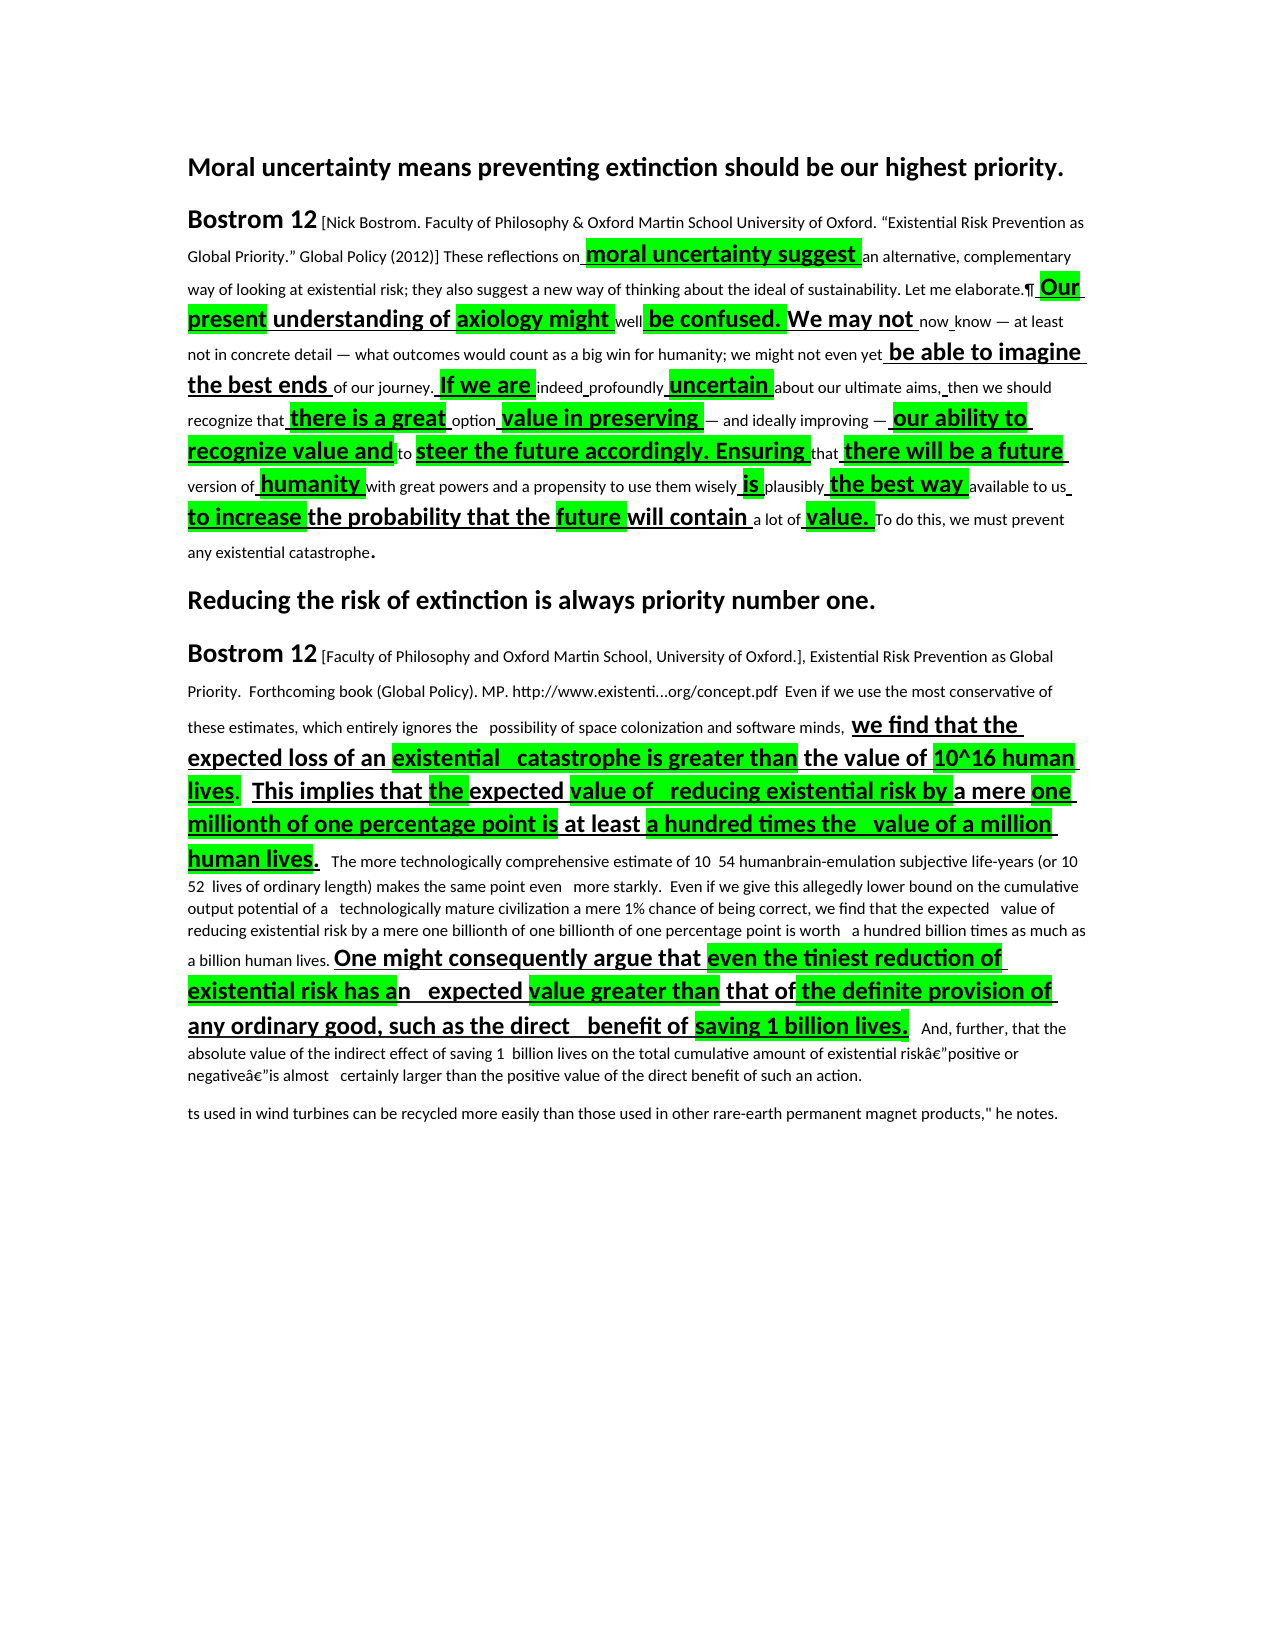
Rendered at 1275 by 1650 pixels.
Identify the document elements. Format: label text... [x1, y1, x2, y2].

text Bostrom 12 [Nick Bostrom. Faculty of Philosophy & Oxford Martin School University of Oxford. “Existential Risk Prevention as Global Priority.” Global Policy (2012)] These reflections on moral uncertainty suggest an alternative, complementary way of looking at existential risk; they also suggest a new way of thinking about the ideal of sustainability. Let me elaborate.¶ Our present understanding of axiology might well be confused. We may not now know — at least not in concrete detail — what outcomes would count as a big win for humanity; we might not even yet be able to imagine the best ends of our journey. If we are indeed profoundly uncertain about our ultimate aims, then we should recognize that there is a great option value in preserving — and ideally improving — our ability to recognize value and to steer the future accordingly. Ensuring that there will be a future version of humanity with great powers and a propensity to use them wisely is plausibly the best way available to us to increase the probability that the future will contain a lot of value. To do this, we must prevent any existential catastrophe. [187, 202, 1087, 564]
text ts used in wind turbines can be recycled more easily than those used in other rare-earth permanent magnet products," he notes. [187, 1103, 1087, 1124]
text Bostrom 12 [Faculty of Philosophy and Oxford Martin School, University of Oxford.], Existential Risk Prevention as Global Priority. Forthcoming book (Global Policy). MP. http://www.existenti...org/concept.pdf Even if we use the most conservative of these estimates, which entirely ignores the possibility of space colonization and software minds, we find that the expected loss of an existential catastrophe is greater than the value of 10^16 human lives. This implies that the expected value of reducing existential risk by a mere one millionth of one percentage point is at least a hundred times the value of a million human lives. The more technologically comprehensive estimate of 10 54 humanbrain-emulation subjective life-years (or 10 52 lives of ordinary length) makes the same point even more starkly. Even if we give this allegedly lower bound on the cumulative output potential of a technologically mature civilization a mere 1% chance of being correct, we find that the expected value of reducing existential risk by a mere one billionth of one billionth of one percentage point is worth a hundred billion times as much as a billion human lives. One might consequently argue that even the tiniest reduction of existential risk has an expected value greater than that of the definite provision of any ordinary good, such as the direct benefit of saving 1 billion lives. And, further, that the absolute value of the indirect effect of saving 1 billion lives on the total cumulative amount of existential riskâ€”positive or negativeâ€”is almost certainly larger than the positive value of the direct benefit of such an action. [187, 636, 1087, 1085]
text Moral uncertainty means preventing extinction should be our highest priority. [187, 150, 1087, 183]
text Reducing the risk of extinction is always priority number one. [187, 583, 1087, 617]
